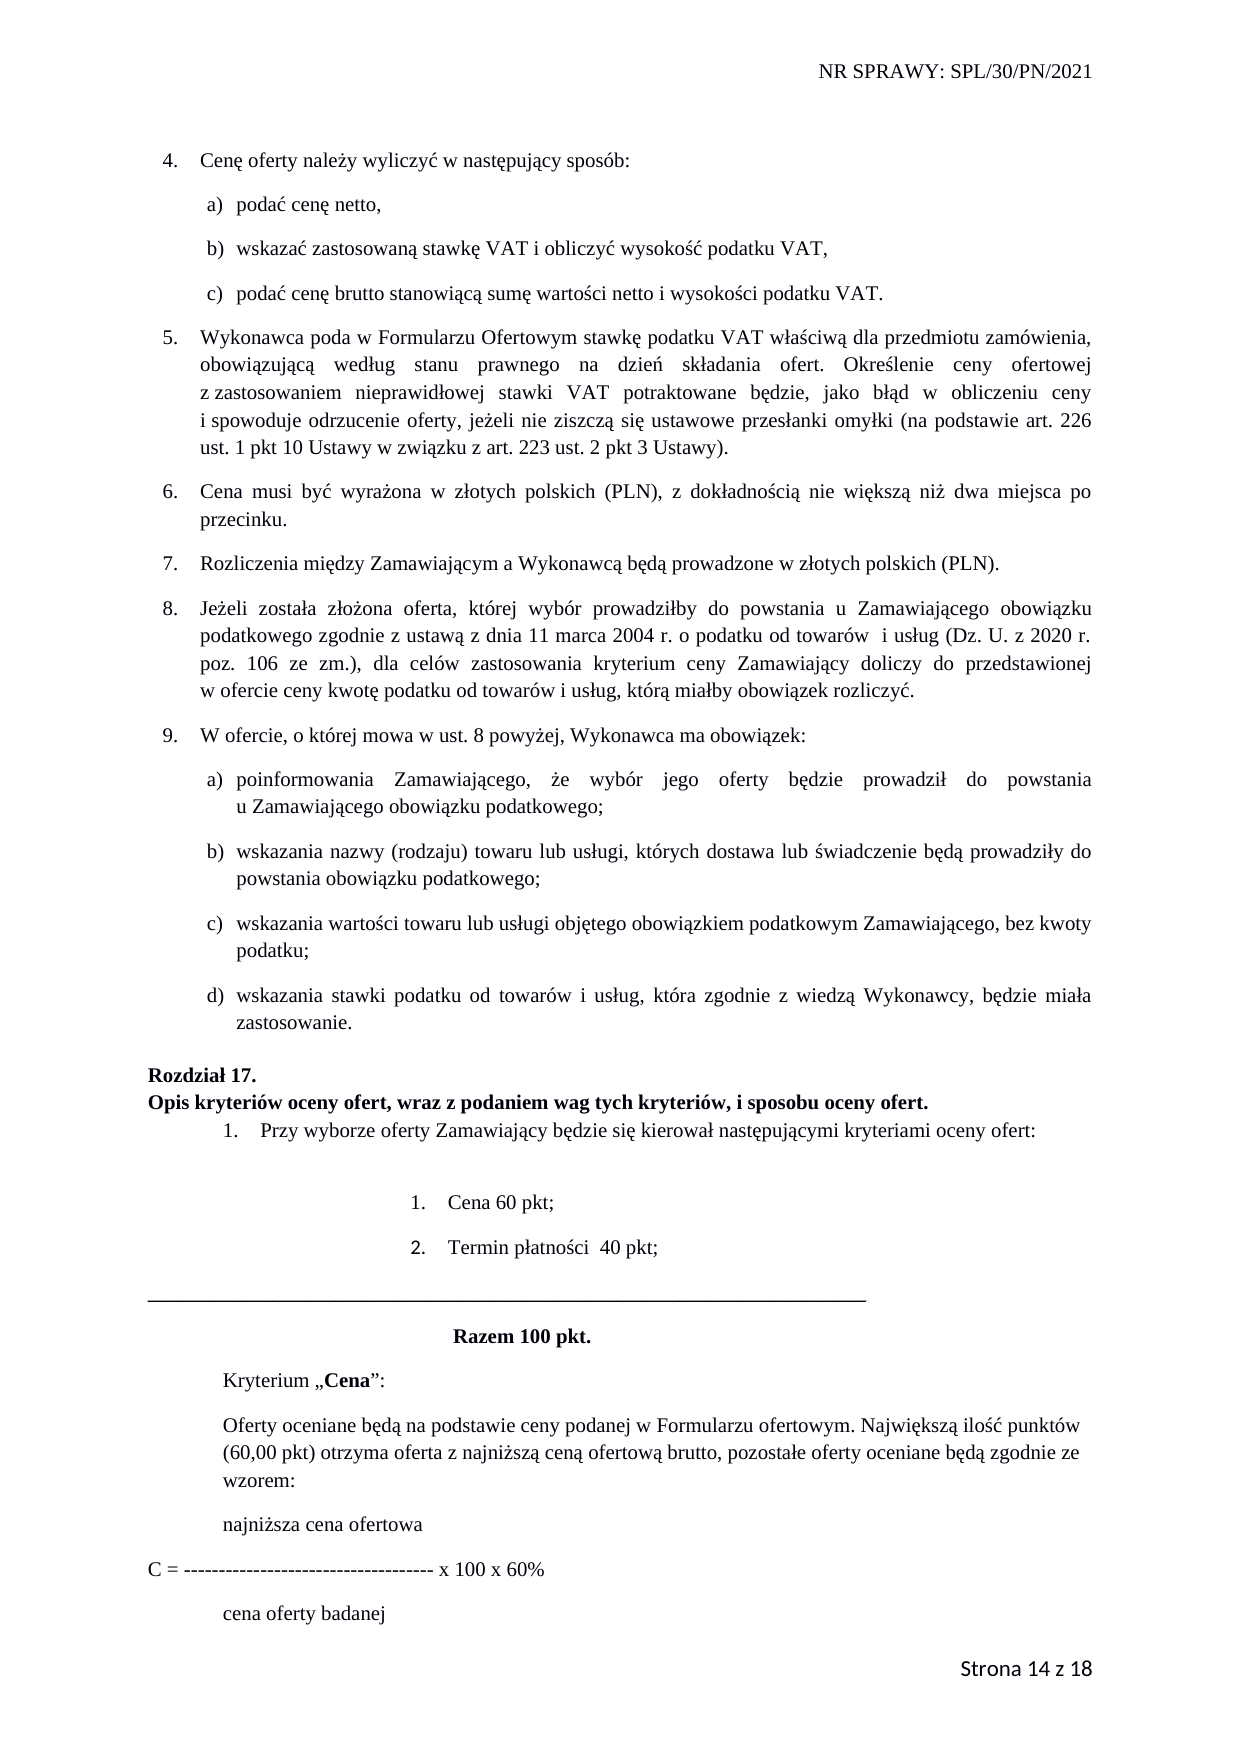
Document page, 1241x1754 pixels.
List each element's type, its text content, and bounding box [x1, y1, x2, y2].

list wskazać zastosowaną stawkę VAT i obliczyć wysokość podatku VAT, [207, 236, 1093, 260]
text _____________________________________________________________________ [148, 1280, 1093, 1304]
list podać cenę netto, [207, 192, 1093, 216]
list wskazania stawki podatku od towarów i usług, która zgodnie z wiedzą Wykonawcy, będzie miała zastosowanie. [207, 982, 1093, 1034]
list podać cenę brutto stanowiącą sumę wartości netto i wysokości podatku VAT. [207, 280, 1093, 304]
list Kryterium „Cena”: [223, 1368, 1093, 1392]
list Przy wyborze oferty Zamawiający będzie się kierował następującymi kryteriami oceny ofert: [223, 1118, 1093, 1142]
list W ofercie, o której mowa w ust. 8 powyżej, Wykonawca ma obowiązek: [162, 723, 1093, 747]
list Oferty oceniane będą na podstawie ceny podanej w Formularzu ofertowym. Największą ilość punktów (60,00 pkt) otrzyma oferta z najniższą ceną ofertową brutto, pozostałe oferty oceniane będą zgodnie ze wzorem: [223, 1413, 1093, 1492]
list Cena musi być wyrażona w złotych polskich (PLN), z dokładnością nie większą niż dwa miejsca po przecinku. [162, 479, 1093, 531]
list Cena 60 pkt; [410, 1190, 1093, 1214]
list wskazania wartości towaru lub usługi objętego obowiązkiem podatkowym Zamawiającego, bez kwoty podatku; [207, 911, 1093, 962]
text najniższa cena ofertowa [148, 1512, 1093, 1536]
text Rozdział 17. [148, 1063, 1093, 1087]
list Termin płatności 40 pkt; [410, 1234, 1093, 1259]
list poinformowania Zamawiającego, że wybór jego oferty będzie prowadził do powstania u Zamawiającego obowiązku podatkowego; [207, 767, 1093, 818]
list Jeżeli została złożona oferta, której wybór prowadziłby do powstania u Zamawiającego obowiązku podatkowego zgodnie z ustawą z dnia 11 marca 2004 r. o podatku od towarów i usług (Dz. U. z 2020 r. poz. 106 ze zm.), dla celów zastosowania kryterium ceny Zamawiający doliczy do przedstawionej w ofercie ceny kwotę podatku od towarów i usług, którą miałby obowiązek rozliczyć. [162, 596, 1093, 702]
text C = ------------------------------------ x 100 x 60% [148, 1556, 1093, 1581]
list Wykonawca poda w Formularzu Ofertowym stawkę podatku VAT właściwą dla przedmiotu zamówienia, obowiązującą według stanu prawnego na dzień składania ofert. Określenie ceny ofertowej z zastosowaniem nieprawidłowej stawki VAT potraktowane będzie, jako błąd w obliczeniu ceny i spowoduje odrzucenie oferty, jeżeli nie ziszczą się ustawowe przesłanki omyłki (na podstawie art. 226 ust. 1 pkt 10 Ustawy w związku z art. 223 ust. 2 pkt 3 Ustawy). [162, 325, 1093, 459]
list wskazania nazwy (rodzaju) towaru lub usługi, których dostawa lub świadczenie będą prowadziły do powstania obowiązku podatkowego; [207, 839, 1093, 890]
text cena oferty badanej [148, 1601, 1093, 1625]
list Rozliczenia między Zamawiającym a Wykonawcą będą prowadzone w złotych polskich (PLN). [162, 551, 1093, 575]
text Razem 100 pkt. [148, 1324, 1093, 1348]
list Cenę oferty należy wyliczyć w następujący sposób: [162, 148, 1093, 172]
text Opis kryteriów oceny ofert, wraz z podaniem wag tych kryteriów, i sposobu oceny ofert. [148, 1090, 1093, 1114]
